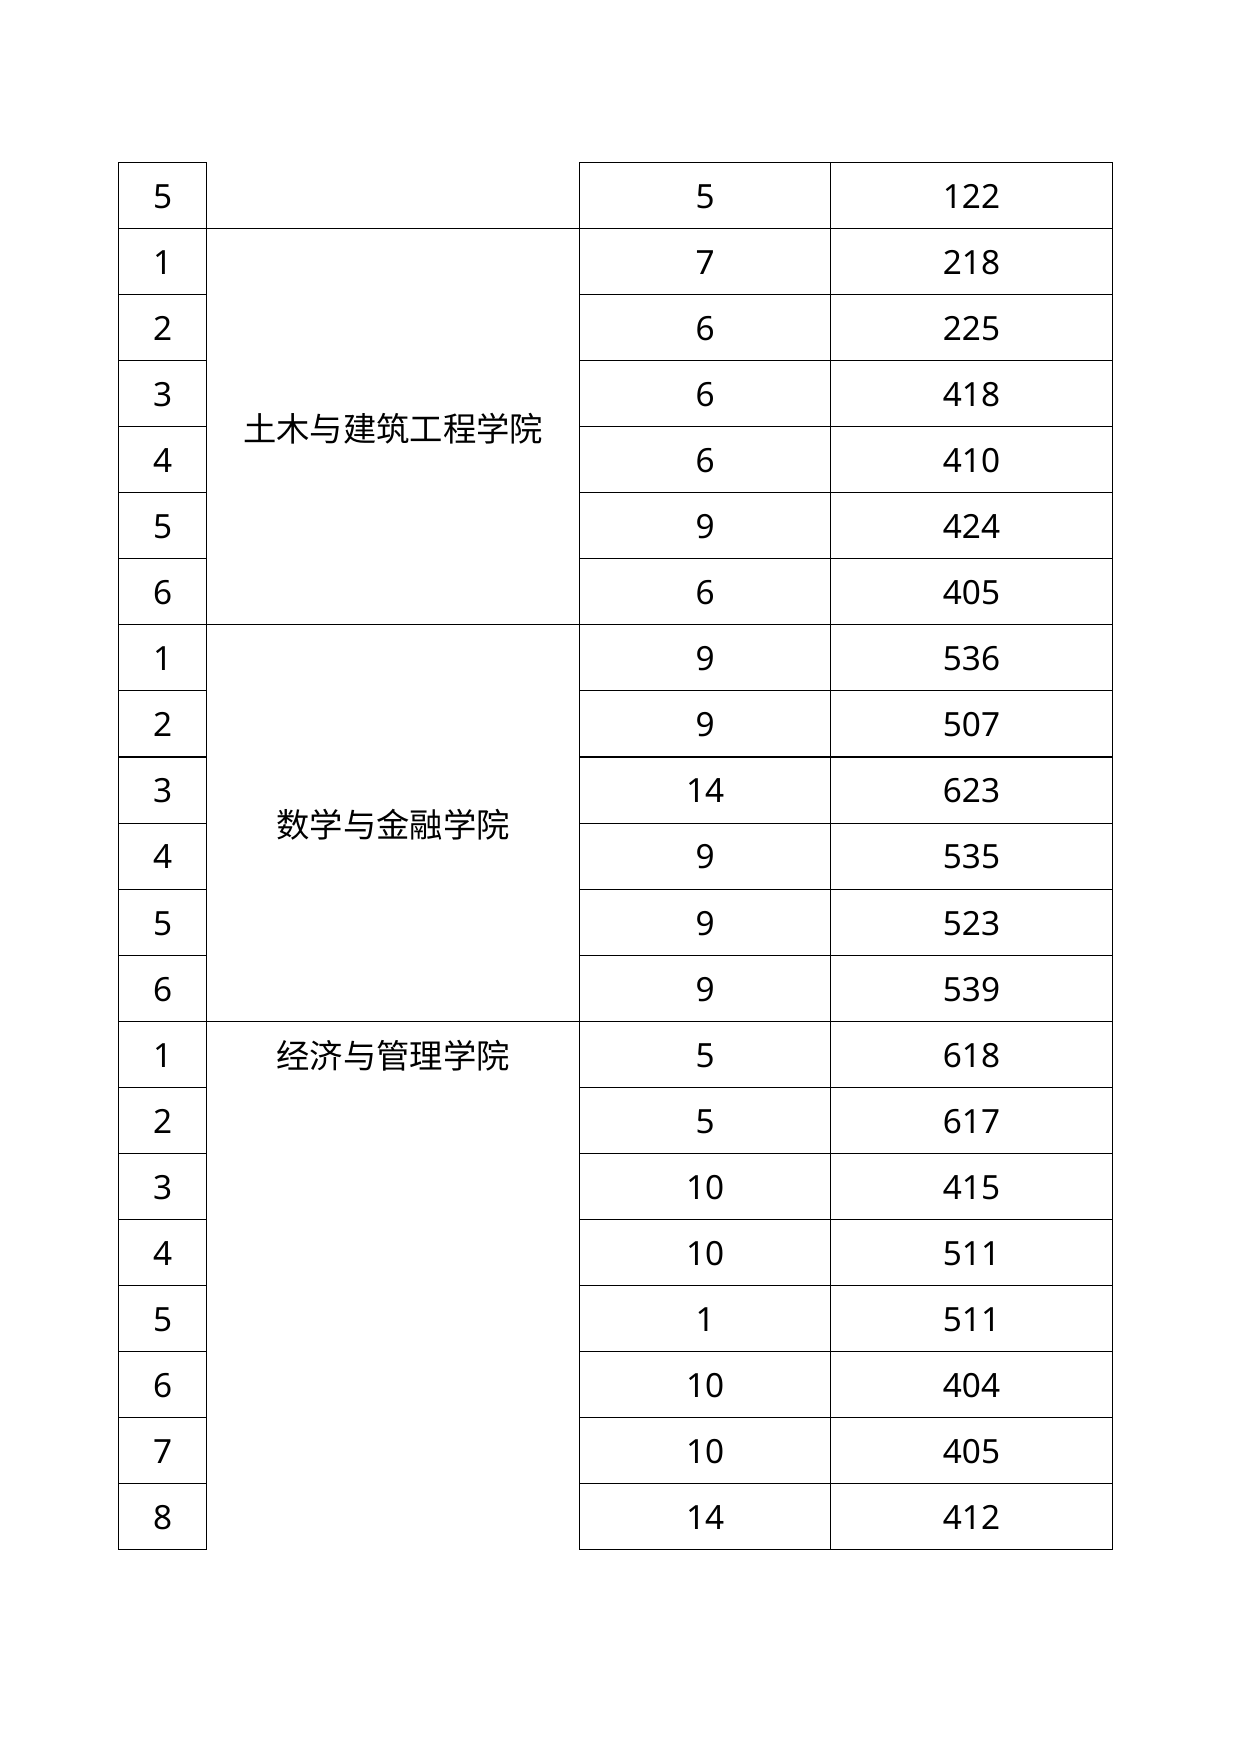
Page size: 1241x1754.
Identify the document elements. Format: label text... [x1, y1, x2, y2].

table_cell 2 [119, 295, 206, 360]
table_cell 617 [831, 1088, 1112, 1153]
table_cell 5 [580, 1088, 830, 1153]
table_cell 405 [831, 1418, 1112, 1483]
table_cell 8 [119, 1484, 206, 1549]
table_cell 4 [119, 824, 206, 888]
table_cell 6 [119, 1352, 206, 1417]
table_cell 5 [119, 890, 206, 954]
table_cell 225 [831, 295, 1112, 360]
table_cell 10 [580, 1220, 830, 1285]
table_cell 424 [831, 493, 1112, 558]
table_cell 1 [119, 229, 206, 294]
table_cell 618 [831, 1022, 1112, 1087]
table_cell 507 [831, 691, 1112, 756]
table_cell 415 [831, 1154, 1112, 1219]
table_cell 10 [580, 1418, 830, 1483]
table_cell 623 [831, 758, 1112, 822]
table_cell 6 [580, 427, 830, 492]
table_cell 9 [580, 824, 830, 888]
table_cell 6 [580, 361, 830, 426]
table_cell 5 [119, 493, 206, 558]
table_cell 511 [831, 1220, 1112, 1285]
table_cell 10 [580, 1154, 830, 1219]
table_cell 412 [831, 1484, 1112, 1549]
table_cell 数学与金融学院 [207, 625, 579, 1021]
table_cell 9 [580, 890, 830, 954]
table_cell 9 [580, 625, 830, 690]
table_cell 7 [119, 1418, 206, 1483]
table_cell 539 [831, 956, 1112, 1021]
table_cell 5 [580, 1022, 830, 1087]
table_cell 3 [119, 758, 206, 822]
table_cell 9 [580, 691, 830, 756]
table_cell 511 [831, 1286, 1112, 1351]
table_cell 6 [119, 956, 206, 1021]
table_cell 7 [580, 229, 830, 294]
table_cell 1 [119, 1022, 206, 1087]
table_cell 122 [831, 163, 1112, 228]
table_cell 土木与建筑工程学院 [207, 229, 579, 624]
table_cell 5 [119, 163, 206, 228]
table_cell 523 [831, 890, 1112, 954]
table_cell 3 [119, 361, 206, 426]
table_cell 2 [119, 691, 206, 756]
table_cell 405 [831, 559, 1112, 624]
table_cell 6 [580, 295, 830, 360]
table_cell 9 [580, 493, 830, 558]
table_cell 535 [831, 824, 1112, 888]
table_cell 4 [119, 1220, 206, 1285]
table_cell 14 [580, 1484, 830, 1549]
table_cell 218 [831, 229, 1112, 294]
table_cell 3 [119, 1154, 206, 1219]
table_cell 4 [119, 427, 206, 492]
table_cell 9 [580, 956, 830, 1021]
table_cell 10 [580, 1352, 830, 1417]
table_cell 536 [831, 625, 1112, 690]
table_cell 6 [119, 559, 206, 624]
table_cell 2 [119, 1088, 206, 1153]
table_cell 1 [119, 625, 206, 690]
table_cell 5 [119, 1286, 206, 1351]
table_cell 410 [831, 427, 1112, 492]
table_cell 404 [831, 1352, 1112, 1417]
table_cell 5 [580, 163, 830, 228]
table_cell 418 [831, 361, 1112, 426]
table_cell 14 [580, 758, 830, 822]
table_cell 1 [580, 1286, 830, 1351]
table_cell 6 [580, 559, 830, 624]
table_cell 经济与管理学院 [207, 1022, 579, 1549]
